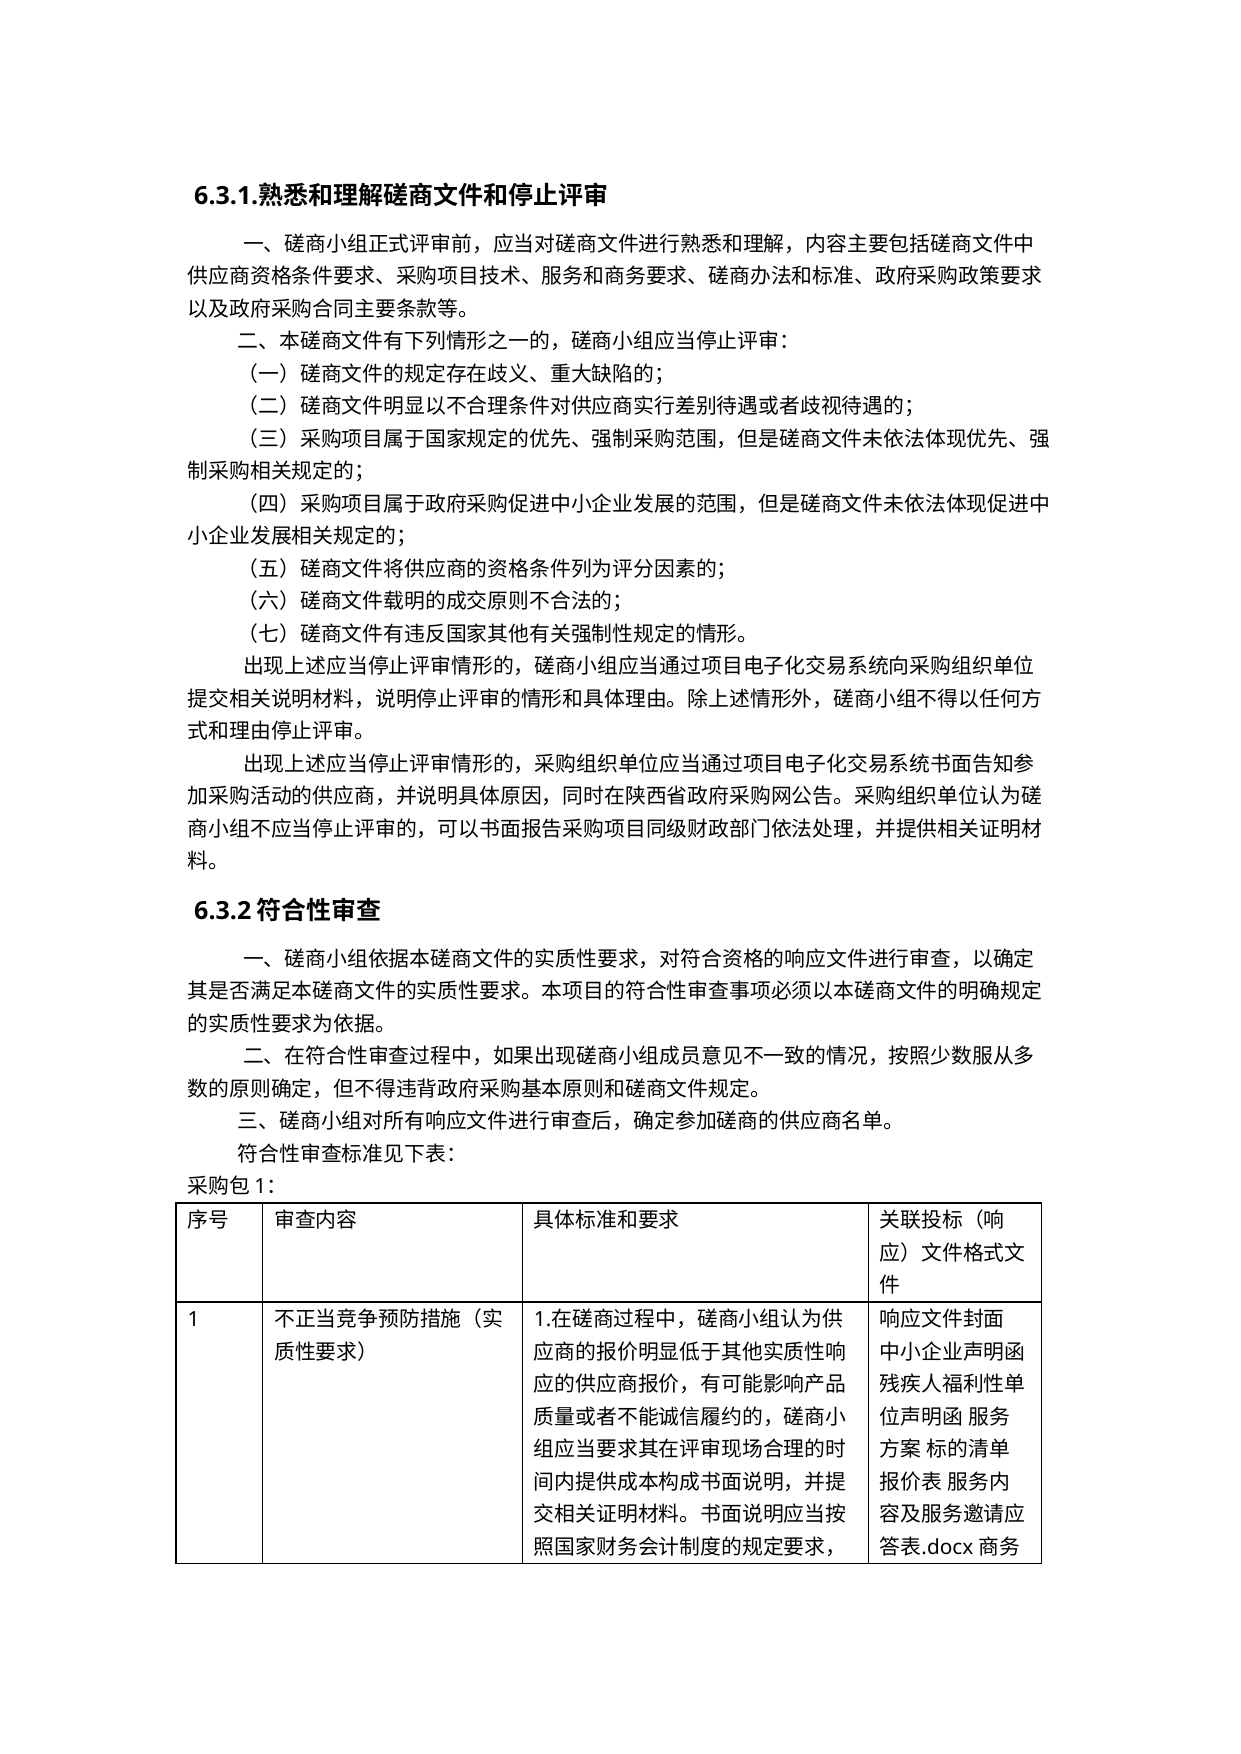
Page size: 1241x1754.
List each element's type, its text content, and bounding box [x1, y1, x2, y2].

text （三）采购项目属于国家规定的优先、强制采购范围，但是磋商文件未依法体现优先、强制采购相关规定的； [187, 422, 1053, 487]
table_cell 不正当竞争预防措施（实质性要求） [263, 1303, 522, 1563]
text 二、在符合性审查过程中，如果出现磋商小组成员意见不一致的情况，按照少数服从多数的原则确定，但不得违背政府采购基本原则和磋商文件规定。 [187, 1039, 1053, 1104]
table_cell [869, 1303, 1041, 1563]
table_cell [523, 1303, 868, 1563]
text 出现上述应当停止评审情形的，采购组织单位应当通过项目电子化交易系统书面告知参加采购活动的供应商，并说明具体原因，同时在陕西省政府采购网公告。采购组织单位认为磋商小组不应当停止评审的，可以书面报告采购项目同级财政部门依法处理，并提供相关证明材料。 [187, 747, 1053, 877]
text （一）磋商文件的规定存在歧义、重大缺陷的； [187, 357, 1053, 389]
text （七）磋商文件有违反国家其他有关强制性规定的情形。 [187, 617, 1053, 649]
text 三、磋商小组对所有响应文件进行审查后，确定参加磋商的供应商名单。 [187, 1104, 1053, 1137]
table_header 具体标准和要求 [523, 1204, 868, 1301]
text （四）采购项目属于政府采购促进中小企业发展的范围，但是磋商文件未依法体现促进中小企业发展相关规定的； [187, 487, 1053, 552]
text （五）磋商文件将供应商的资格条件列为评分因素的； [187, 552, 1053, 584]
table_header 审查内容 [263, 1204, 522, 1301]
text 出现上述应当停止评审情形的，磋商小组应当通过项目电子化交易系统向采购组织单位提交相关说明材料，说明停止评审的情形和具体理由。除上述情形外，磋商小组不得以任何方式和理由停止评审。 [187, 649, 1053, 747]
text 二、本磋商文件有下列情形之一的，磋商小组应当停止评审： [187, 324, 1053, 357]
text 符合性审查标准见下表： [187, 1137, 1053, 1169]
table_header 关联投标（响应）文件格式文件 [869, 1204, 1041, 1301]
table_header 序号 [177, 1204, 262, 1301]
text （六）磋商文件载明的成交原则不合法的； [187, 584, 1053, 617]
text 一、磋商小组正式评审前，应当对磋商文件进行熟悉和理解，内容主要包括磋商文件中供应商资格条件要求、采购项目技术、服务和商务要求、磋商办法和标准、政府采购政策要求以及政府采购合同主要条款等。 [187, 227, 1053, 324]
text 一、磋商小组依据本磋商文件的实质性要求，对符合资格的响应文件进行审查，以确定其是否满足本磋商文件的实质性要求。本项目的符合性审查事项必须以本磋商文件的明确规定的实质性要求为依据。 [187, 942, 1053, 1039]
text 6.3.1.熟悉和理解磋商文件和停止评审 [187, 162, 1053, 227]
table_cell 1 [177, 1303, 262, 1563]
text 采购包1： [187, 1169, 1053, 1202]
text 6.3.2符合性审查 [187, 877, 1053, 942]
text （二）磋商文件明显以不合理条件对供应商实行差别待遇或者歧视待遇的； [187, 389, 1053, 422]
